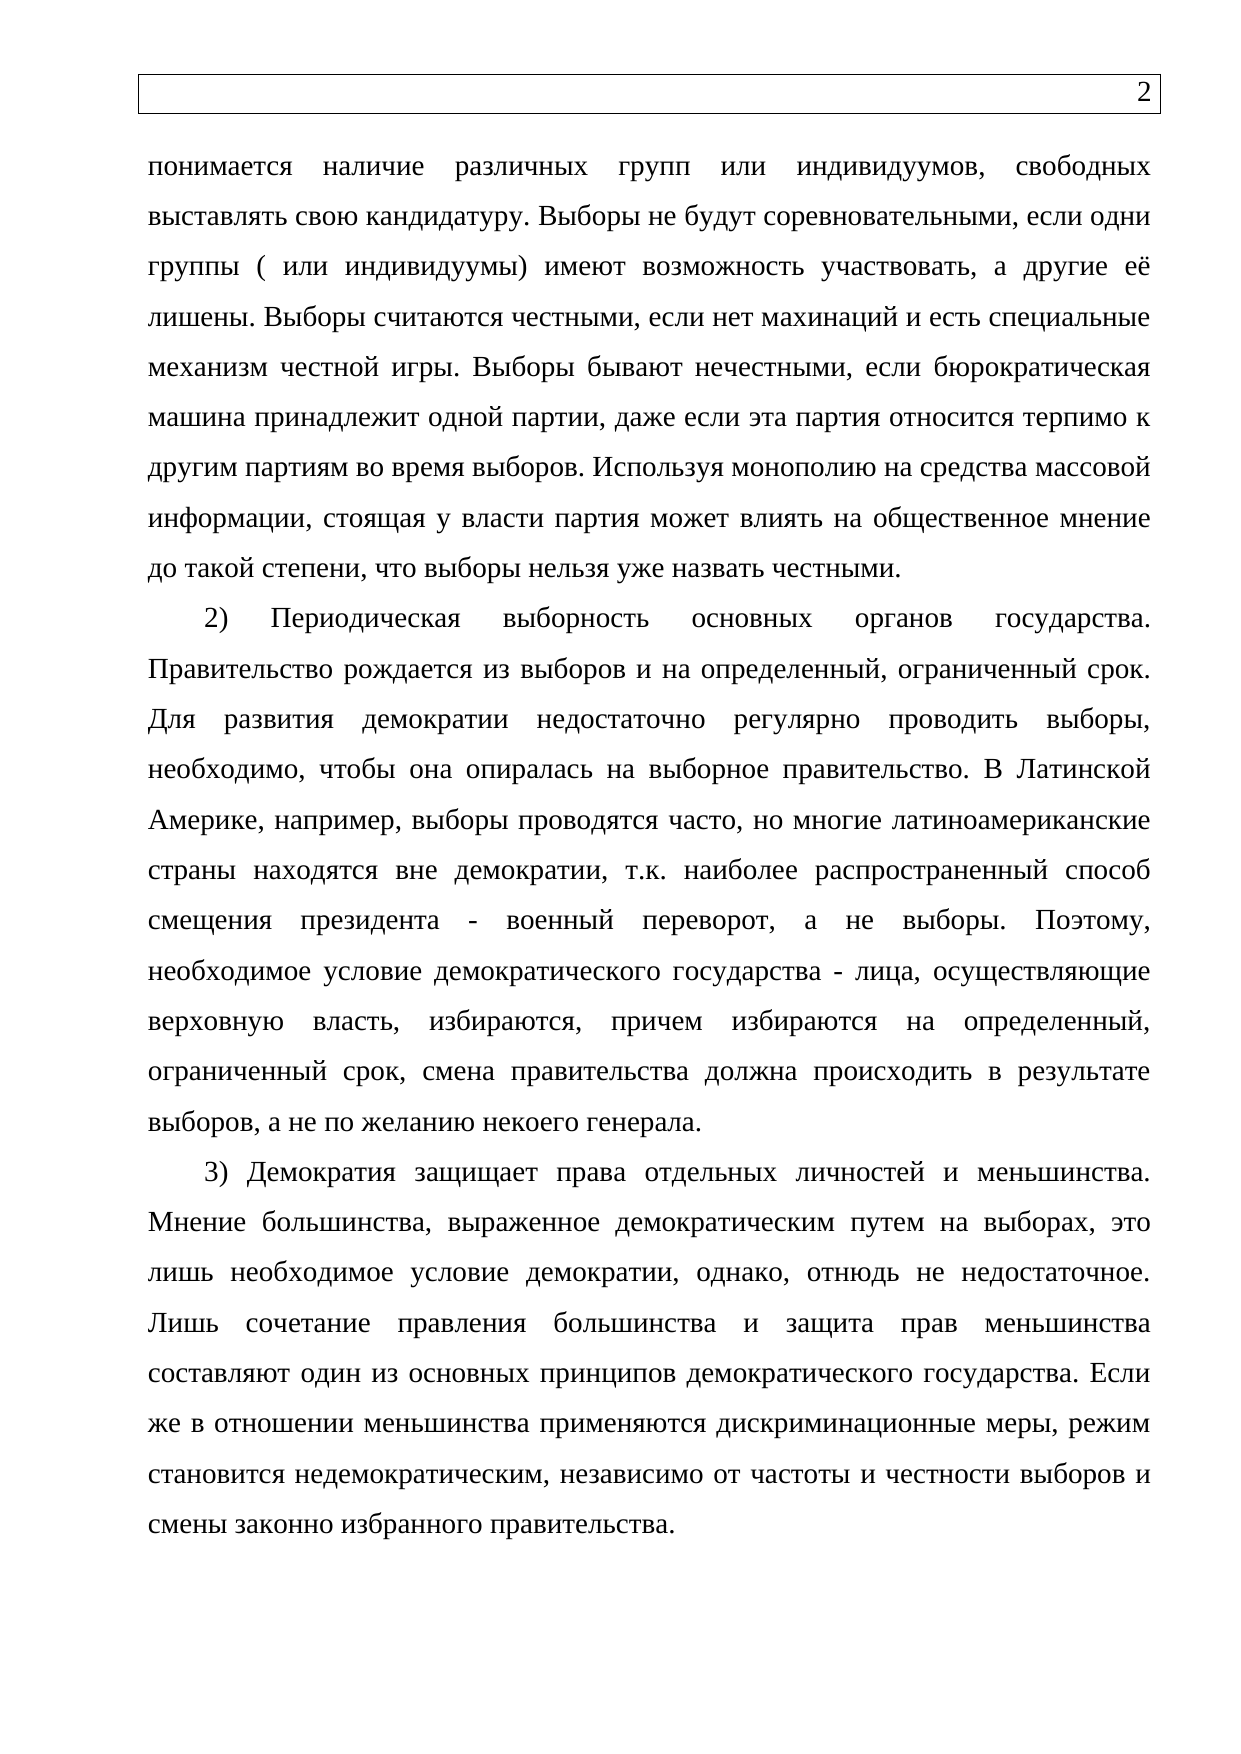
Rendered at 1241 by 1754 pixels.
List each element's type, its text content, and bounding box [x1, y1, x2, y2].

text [148, 148, 1152, 584]
text 2) Периодическая выборность основных органов государства. Правительство рождается из выборов и на определенный, ограниченный срок. Для развития демократии недостаточно регулярно проводить выборы, необходимо, чтобы она опиралась на выборное правительство. В Латинской Америке, например, выборы проводятся часто, но многие латиноамериканские страны находятся вне демократии, т.к. наиболее распространенный способ смещения президента - военный переворот, а не выборы. Поэтому, необходимое условие демократического государства - лица, осуществляющие верховную власть, избираются, причем избираются на определенный, ограниченный срок, смена правительства должна происходить в результате выборов, а не по желанию некоего генерала. [148, 601, 1152, 1137]
text 3) Демократия защищает права отдельных личностей и меньшинства. Мнение большинства, выраженное демократическим путем на выборах, это лишь необходимое условие демократии, однако, отнюдь не недостаточное. Лишь сочетание правления большинства и защита прав меньшинства составляют один из основных принципов демократического государства. Если же в отношении меньшинства применяются дискриминационные меры, режим становится недемократическим, независимо от частоты и честности выборов и смены законно избранного правительства. [148, 1154, 1152, 1540]
